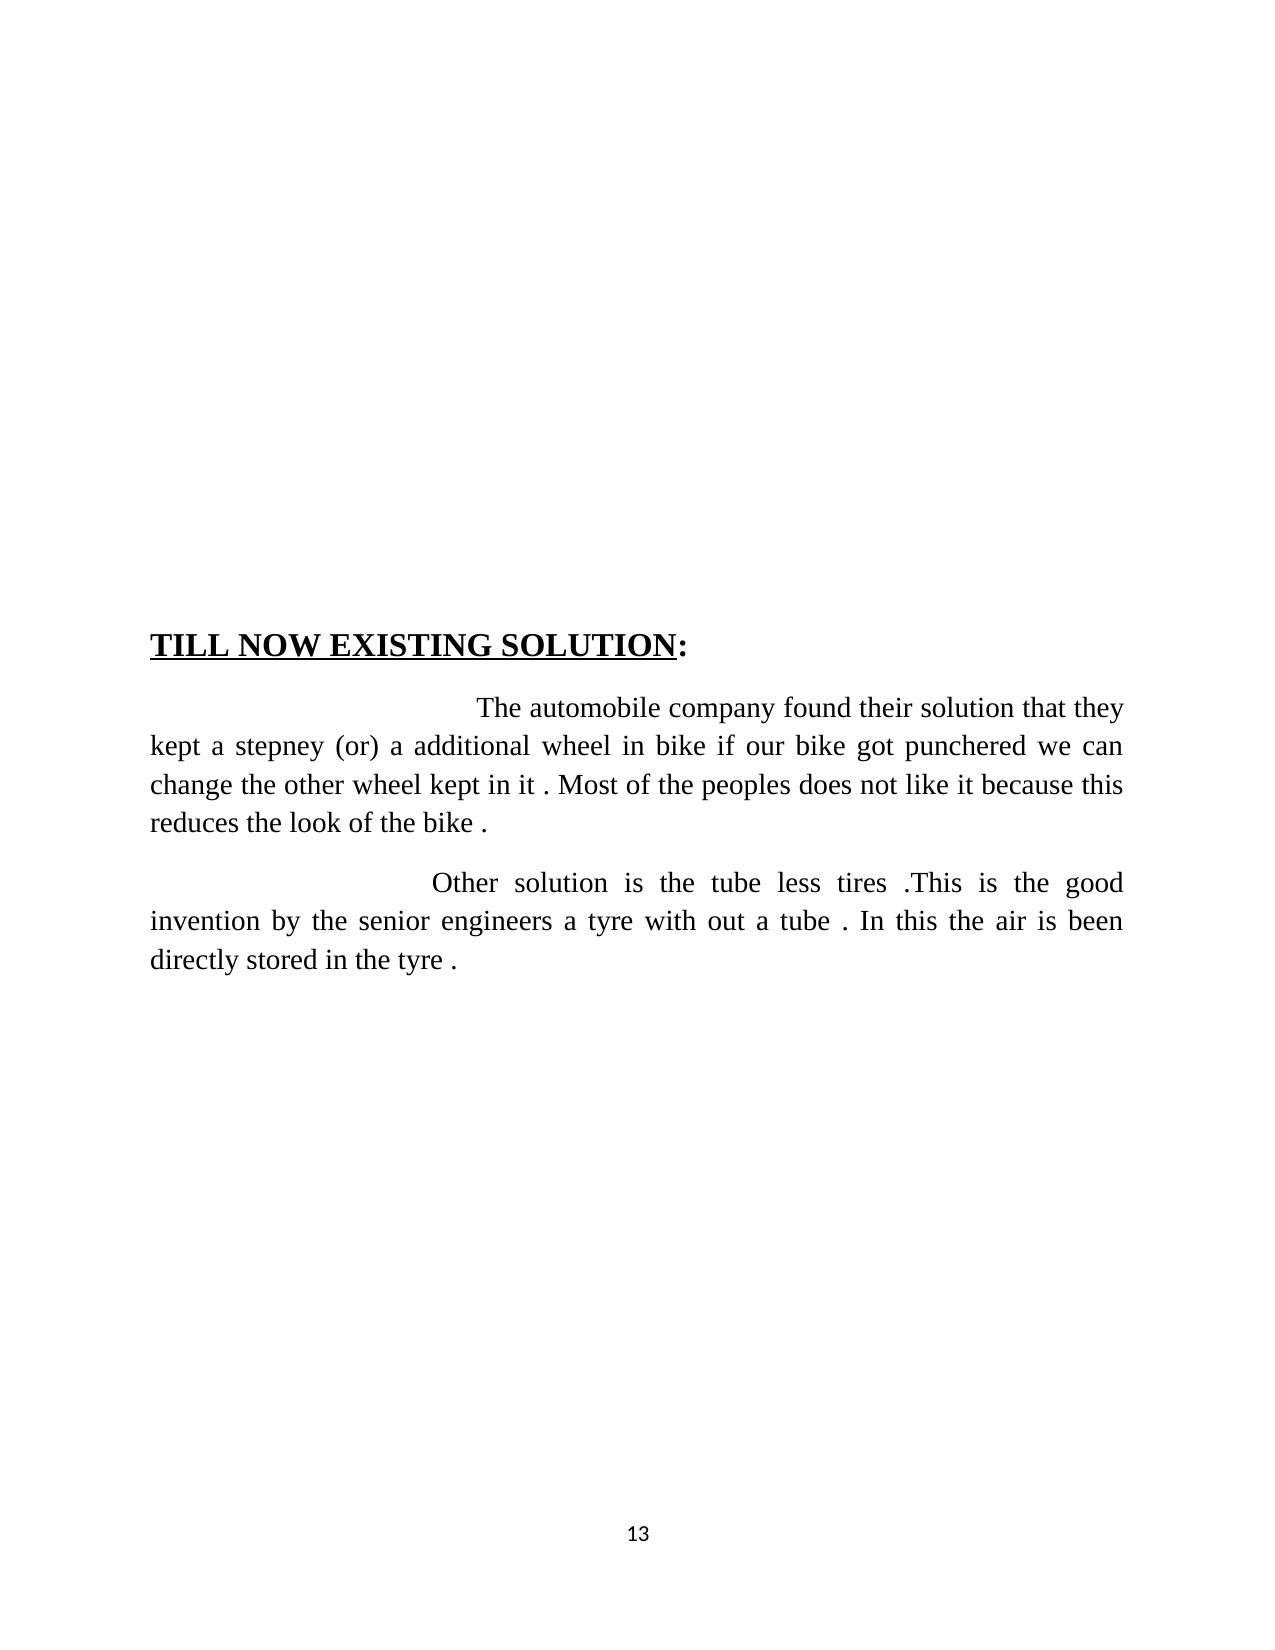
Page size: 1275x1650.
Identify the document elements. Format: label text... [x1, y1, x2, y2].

text The automobile company found their solution that they kept a stepney (or) a additional wheel in bike if our bike got punchered we can change the other wheel kept in it . Most of the peoples does not like it because this reduces the look of the bike . [150, 690, 1125, 839]
text Other solution is the tube less tires .This is the good invention by the senior engineers a tyre with out a tube . In this the air is been directly stored in the tyre . [150, 865, 1125, 976]
text TILL NOW EXISTING SOLUTION: [150, 625, 1125, 663]
